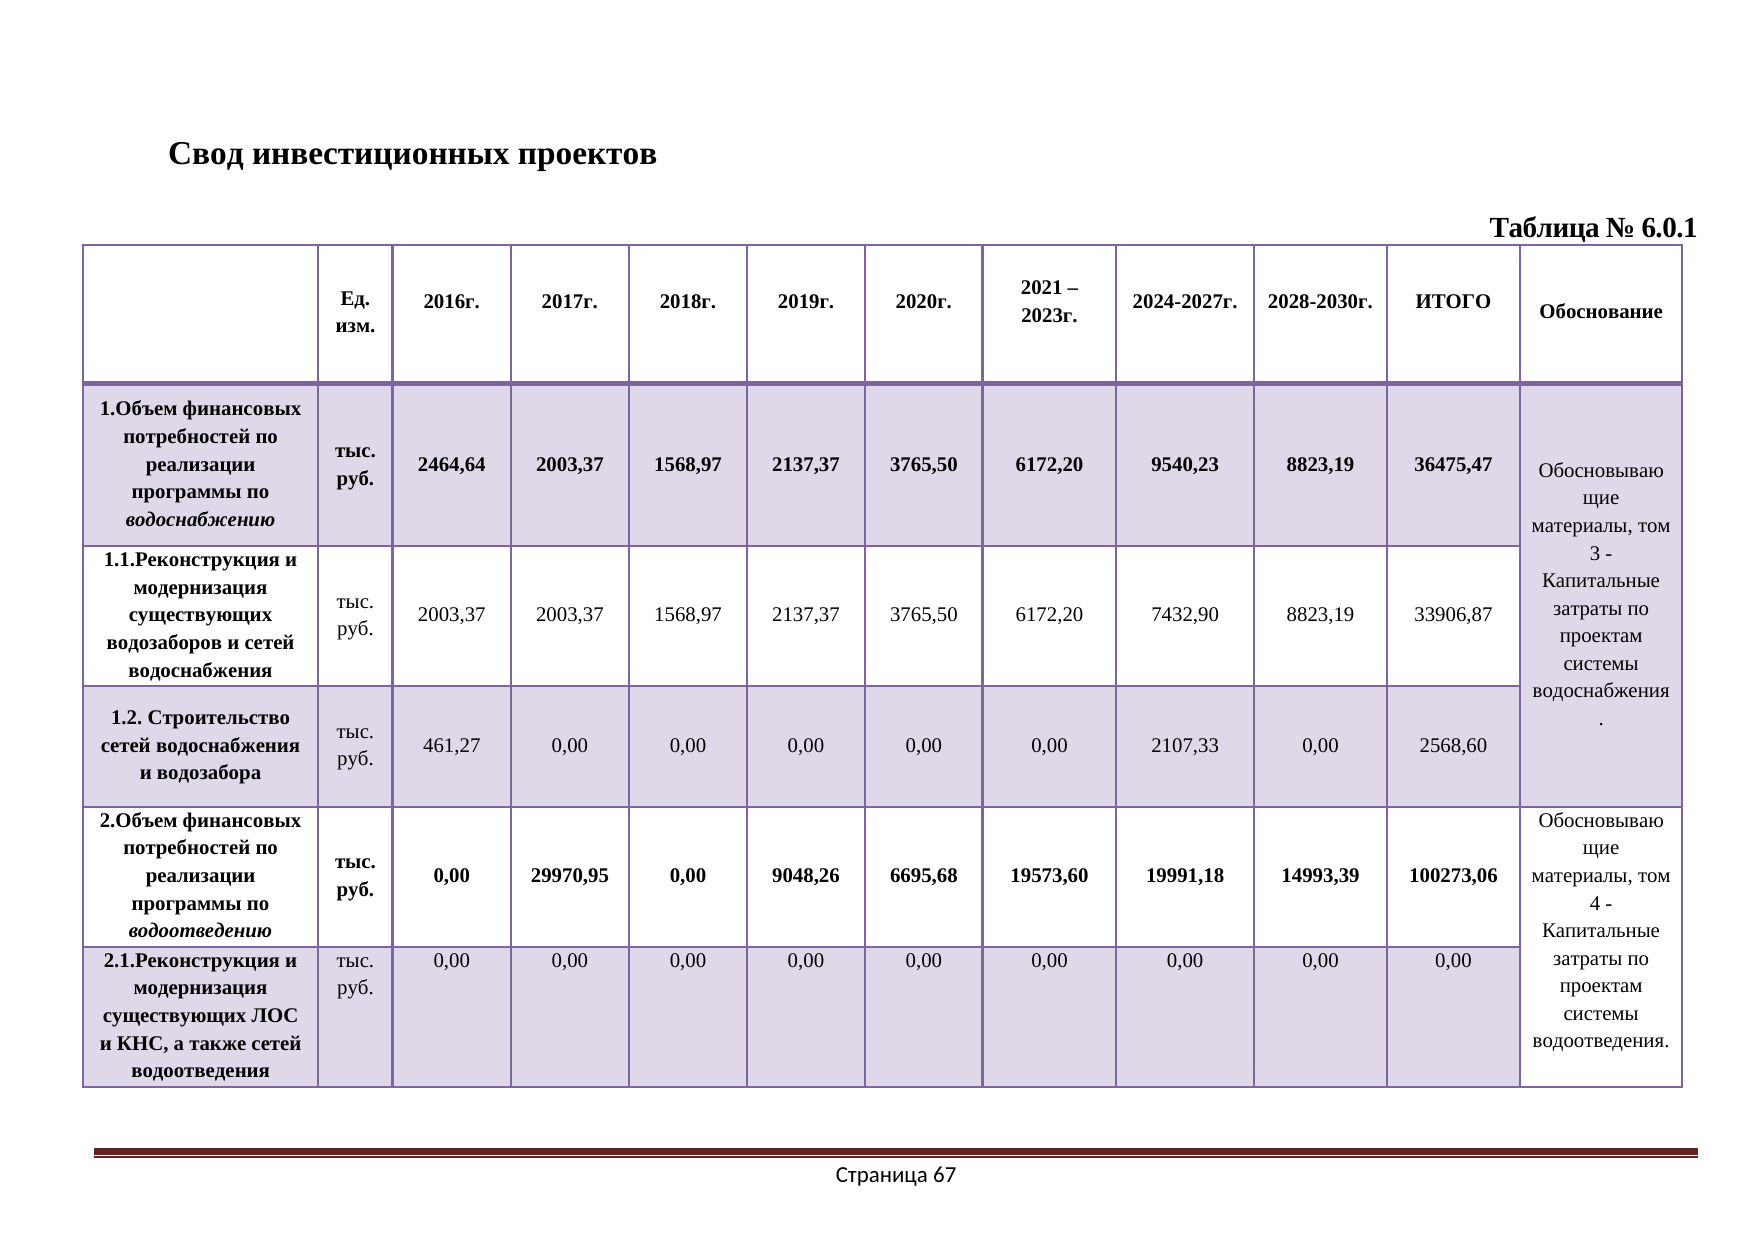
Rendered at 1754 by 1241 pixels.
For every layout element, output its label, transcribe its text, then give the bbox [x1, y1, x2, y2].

table_header 2017г. [512, 246, 628, 381]
table_cell 0,00 [1255, 687, 1386, 806]
table_cell 0,00 [630, 808, 746, 946]
table_header Обоснование [1521, 246, 1681, 381]
table_cell 2003,37 [512, 547, 628, 685]
table_header 2021 – 2023г. [984, 246, 1115, 381]
table_cell 0,00 [512, 687, 628, 806]
table_cell 0,00 [984, 948, 1115, 1086]
table_cell 0,00 [984, 687, 1115, 806]
table_cell 19573,60 [984, 808, 1115, 946]
table_cell 6172,20 [984, 386, 1115, 545]
text Свод инвестиционных проектов [168, 133, 1698, 171]
table_cell 0,00 [394, 948, 510, 1086]
table_cell 7432,90 [1117, 547, 1253, 685]
table_cell 0,00 [630, 687, 746, 806]
table_cell 461,27 [394, 687, 510, 806]
table_cell 1.1.Реконструкция и модернизация существующих водозаборов и сетей водоснабжения [84, 547, 317, 685]
table_header 2019г. [748, 246, 864, 381]
table_cell 0,00 [1117, 948, 1253, 1086]
table_cell 0,00 [748, 687, 864, 806]
table_cell тыс. руб. [319, 386, 391, 545]
table_header 2028-2030г. [1255, 246, 1386, 381]
table_cell 0,00 [748, 948, 864, 1086]
table_cell 1568,97 [630, 547, 746, 685]
table_cell 6172,20 [984, 547, 1115, 685]
table_cell 6695,68 [866, 808, 981, 946]
table_cell 0,00 [1255, 948, 1386, 1086]
table_cell 0,00 [1388, 948, 1519, 1086]
table_cell тыс. руб. [319, 547, 391, 685]
table_cell 2137,37 [748, 386, 864, 545]
table_cell 29970,95 [512, 808, 628, 946]
table_cell тыс. руб. [319, 948, 391, 1086]
table_cell тыс. руб. [319, 687, 391, 806]
table_cell 0,00 [394, 808, 510, 946]
table_cell 2003,37 [512, 386, 628, 545]
table_cell 2.1.Реконструкция и модернизация существующих ЛОС и КНС, а также сетей водоотведения [84, 948, 317, 1086]
table_header 2018г. [630, 246, 746, 381]
table_cell 1.Объем финансовых потребностей по реализации программы по водоснабжению [84, 386, 317, 545]
table_cell 2464,64 [394, 386, 510, 545]
table_cell 100273,06 [1388, 808, 1519, 946]
table_cell 2107,33 [1117, 687, 1253, 806]
table_header [84, 246, 317, 381]
table_cell 0,00 [866, 948, 981, 1086]
table_cell 1.2. Строительство сетей водоснабжения и водозабора [84, 687, 317, 806]
table_cell 2568,60 [1388, 687, 1519, 806]
text Таблица № 6.0.1 [94, 210, 1698, 243]
table_cell 9540,23 [1117, 386, 1253, 545]
table_cell 9048,26 [748, 808, 864, 946]
table_cell 8823,19 [1255, 386, 1386, 545]
table_cell 0,00 [512, 948, 628, 1086]
table_cell 8823,19 [1255, 547, 1386, 685]
table_cell 36475,47 [1388, 386, 1519, 545]
table_header 2024-2027г. [1117, 246, 1253, 381]
table_cell 19991,18 [1117, 808, 1253, 946]
table_cell Обосновывающие материалы, том 3 - Капитальные затраты по проектам системы водоснабжения. [1521, 386, 1681, 806]
table_cell 3765,50 [866, 386, 981, 545]
table_header ИТОГО [1388, 246, 1519, 381]
table_cell 14993,39 [1255, 808, 1386, 946]
table_cell 0,00 [866, 687, 981, 806]
table_header 2016г. [394, 246, 510, 381]
table_cell 33906,87 [1388, 547, 1519, 685]
table_cell 2.Объем финансовых потребностей по реализации программы по водоотведению [84, 808, 317, 946]
table_cell 2137,37 [748, 547, 864, 685]
table_cell Обосновывающие материалы, том 4 - Капитальные затраты по проектам системы водоотведения. [1521, 808, 1681, 1086]
table_header 2020г. [866, 246, 981, 381]
table_cell 3765,50 [866, 547, 981, 685]
table_cell 0,00 [630, 948, 746, 1086]
table_cell 2003,37 [394, 547, 510, 685]
table_cell тыс. руб. [319, 808, 391, 946]
table_header Ед. изм. [319, 246, 391, 381]
table_cell 1568,97 [630, 386, 746, 545]
